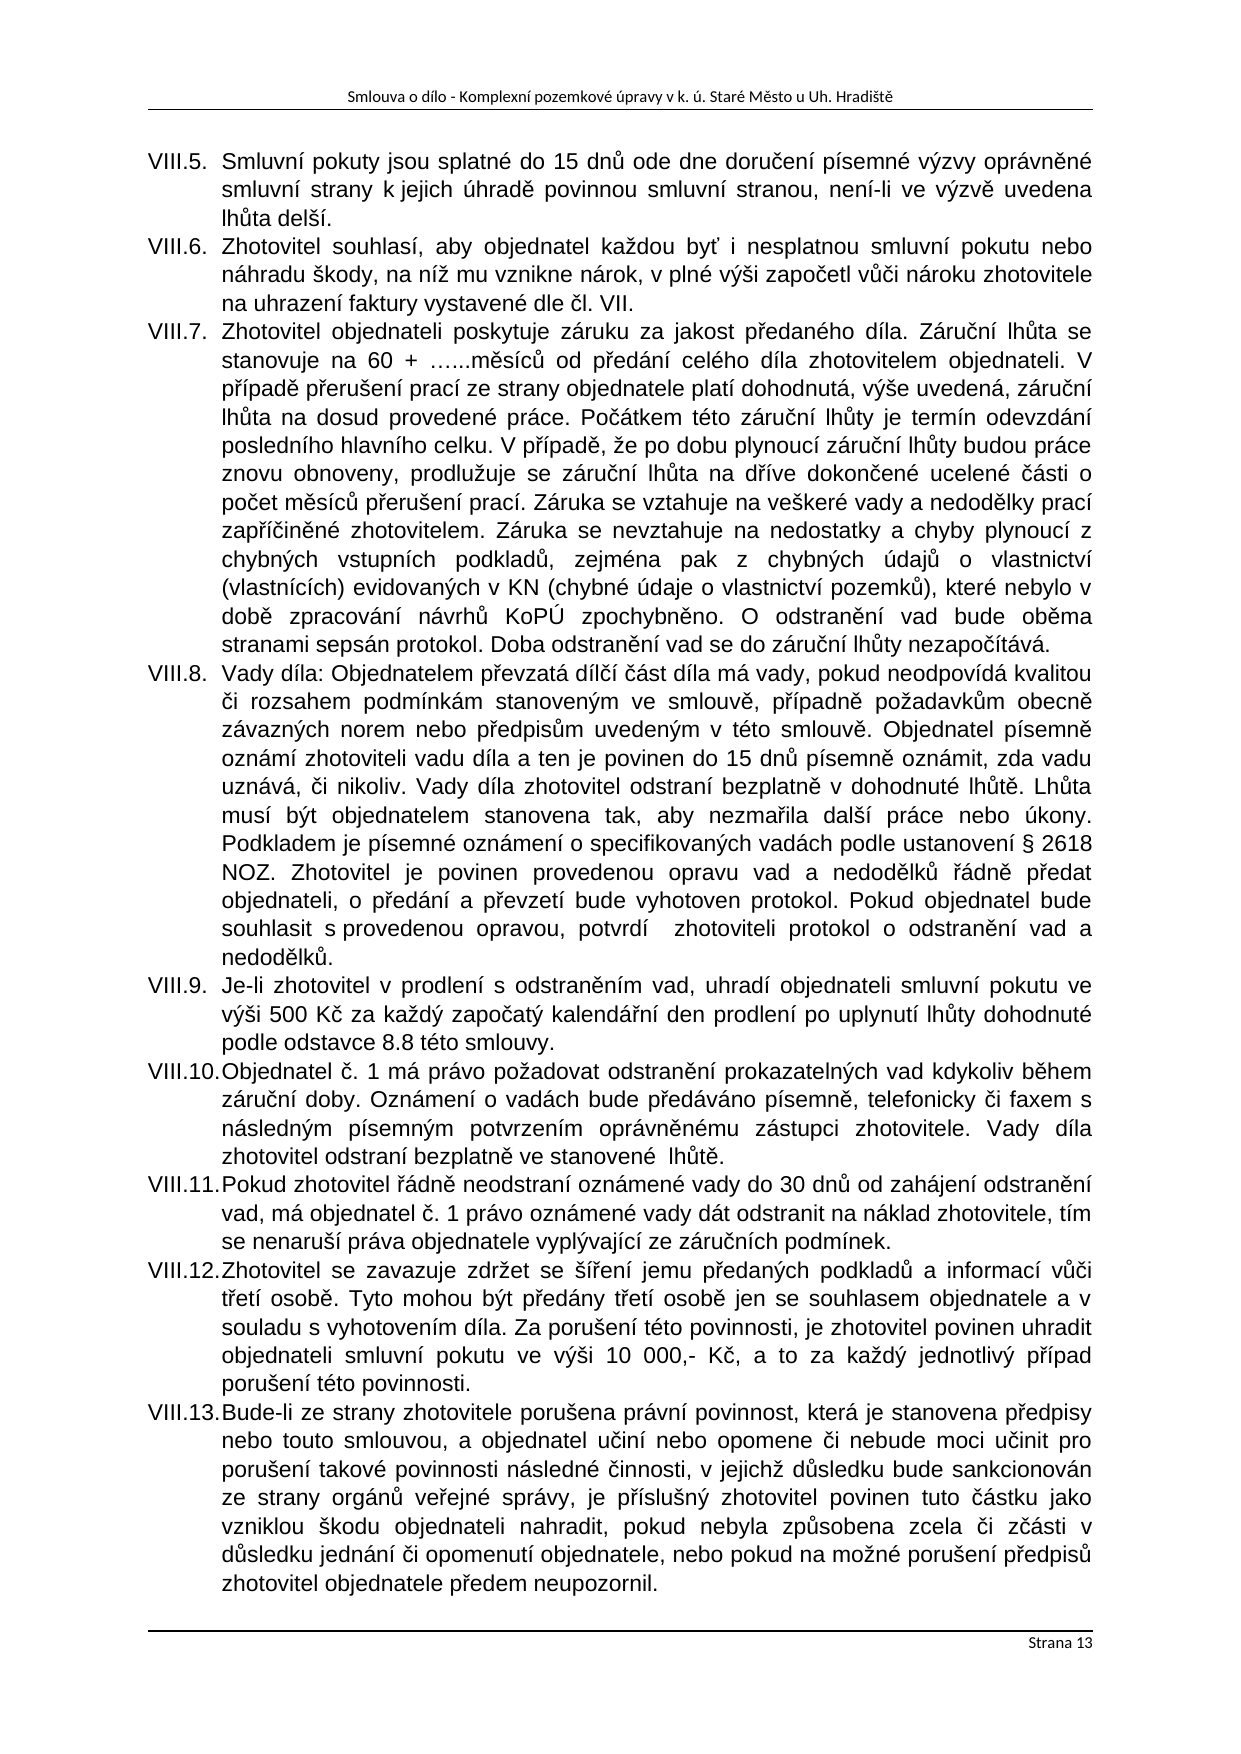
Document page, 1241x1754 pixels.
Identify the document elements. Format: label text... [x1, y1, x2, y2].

list Zhotovitel objednateli poskytuje záruku za jakost předaného díla. Záruční lhůta se stanovuje na 60 + …...měsíců od předání celého díla zhotovitelem objednateli. V případě přerušení prací ze strany objednatele platí dohodnutá, výše uvedená, záruční lhůta na dosud provedené práce. Počátkem této záruční lhůty je termín odevzdání posledního hlavního celku. V případě, že po dobu plynoucí záruční lhůty budou práce znovu obnoveny, prodlužuje se záruční lhůta na dříve dokončené ucelené části o počet měsíců přerušení prací. Záruka se vztahuje na veškeré vady a nedodělky prací zapříčiněné zhotovitelem. Záruka se nevztahuje na nedostatky a chyby plynoucí z chybných vstupních podkladů, zejména pak z chybných údajů o vlastnictví (vlastnících) evidovaných v KN (chybné údaje o vlastnictví pozemků), které nebylo v době zpracování návrhů KoPÚ zpochybněno. O odstranění vad bude oběma stranami sepsán protokol. Doba odstranění vad se do záruční lhůty nezapočítává. [148, 318, 1093, 657]
list Zhotovitel souhlasí, aby objednatel každou byť i nesplatnou smluvní pokutu nebo náhradu škody, na níž mu vznikne nárok, v plné výši započetl vůči nároku zhotovitele na uhrazení faktury vystavené dle čl. VII. [148, 233, 1093, 316]
list Pokud zhotovitel řádně neodstraní oznámené vady do 30 dnů od zahájení odstranění vad, má objednatel č. 1 právo oznámené vady dát odstranit na náklad zhotovitele, tím se nenaruší práva objednatele vyplývající ze záručních podmínek. [148, 1171, 1093, 1254]
list Objednatel č. 1 má právo požadovat odstranění prokazatelných vad kdykoliv během záruční doby. Oznámení o vadách bude předáváno písemně, telefonicky či faxem s následným písemným potvrzením oprávněnému zástupci zhotovitele. Vady díla zhotovitel odstraní bezplatně ve stanovené lhůtě. [148, 1058, 1093, 1169]
list Bude-li ze strany zhotovitele porušena právní povinnost, která je stanovena předpisy nebo touto smlouvou, a objednatel učiní nebo opomene či nebude moci učinit pro porušení takové povinnosti následné činnosti, v jejichž důsledku bude sankcionován ze strany orgánů veřejné správy, je příslušný zhotovitel povinen tuto částku jako vzniklou škodu objednateli nahradit, pokud nebyla způsobena zcela či zčásti v důsledku jednání či opomenutí objednatele, nebo pokud na možné porušení předpisů zhotovitel objednatele předem neupozornil. [148, 1399, 1093, 1596]
list Zhotovitel se zavazuje zdržet se šíření jemu předaných podkladů a informací vůči třetí osobě. Tyto mohou být předány třetí osobě jen se souhlasem objednatele a v souladu s vyhotovením díla. Za porušení této povinnosti, je zhotovitel povinen uhradit objednateli smluvní pokutu ve výši 10 000,- Kč, a to za každý jednotlivý případ porušení této povinnosti. [148, 1257, 1093, 1397]
list Je-li zhotovitel v prodlení s odstraněním vad, uhradí objednateli smluvní pokutu ve výši 500 Kč za každý započatý kalendářní den prodlení po uplynutí lhůty dohodnuté podle odstavce 8.8 této smlouvy. [148, 972, 1093, 1056]
list Smluvní pokuty jsou splatné do 15 dnů ode dne doručení písemné výzvy oprávněné smluvní strany k jejich úhradě povinnou smluvní stranou, není-li ve výzvě uvedena lhůta delší. [148, 148, 1093, 231]
list Vady díla: Objednatelem převzatá dílčí část díla má vady, pokud neodpovídá kvalitou či rozsahem podmínkám stanoveným ve smlouvě, případně požadavkům obecně závazných norem nebo předpisům uvedeným v této smlouvě. Objednatel písemně oznámí zhotoviteli vadu díla a ten je povinen do 15 dnů písemně oznámit, zda vadu uznává, či nikoliv. Vady díla zhotovitel odstraní bezplatně v dohodnuté lhůtě. Lhůta musí být objednatelem stanovena tak, aby nezmařila další práce nebo úkony. Podkladem je písemné oznámení o specifikovaných vadách podle ustanovení § 2618 NOZ. Zhotovitel je povinen provedenou opravu vad a nedodělků řádně předat objednateli, o předání a převzetí bude vyhotoven protokol. Pokud objednatel bude souhlasit s provedenou opravou, potvrdí zhotoviteli protokol o odstranění vad a nedodělků. [148, 659, 1093, 970]
